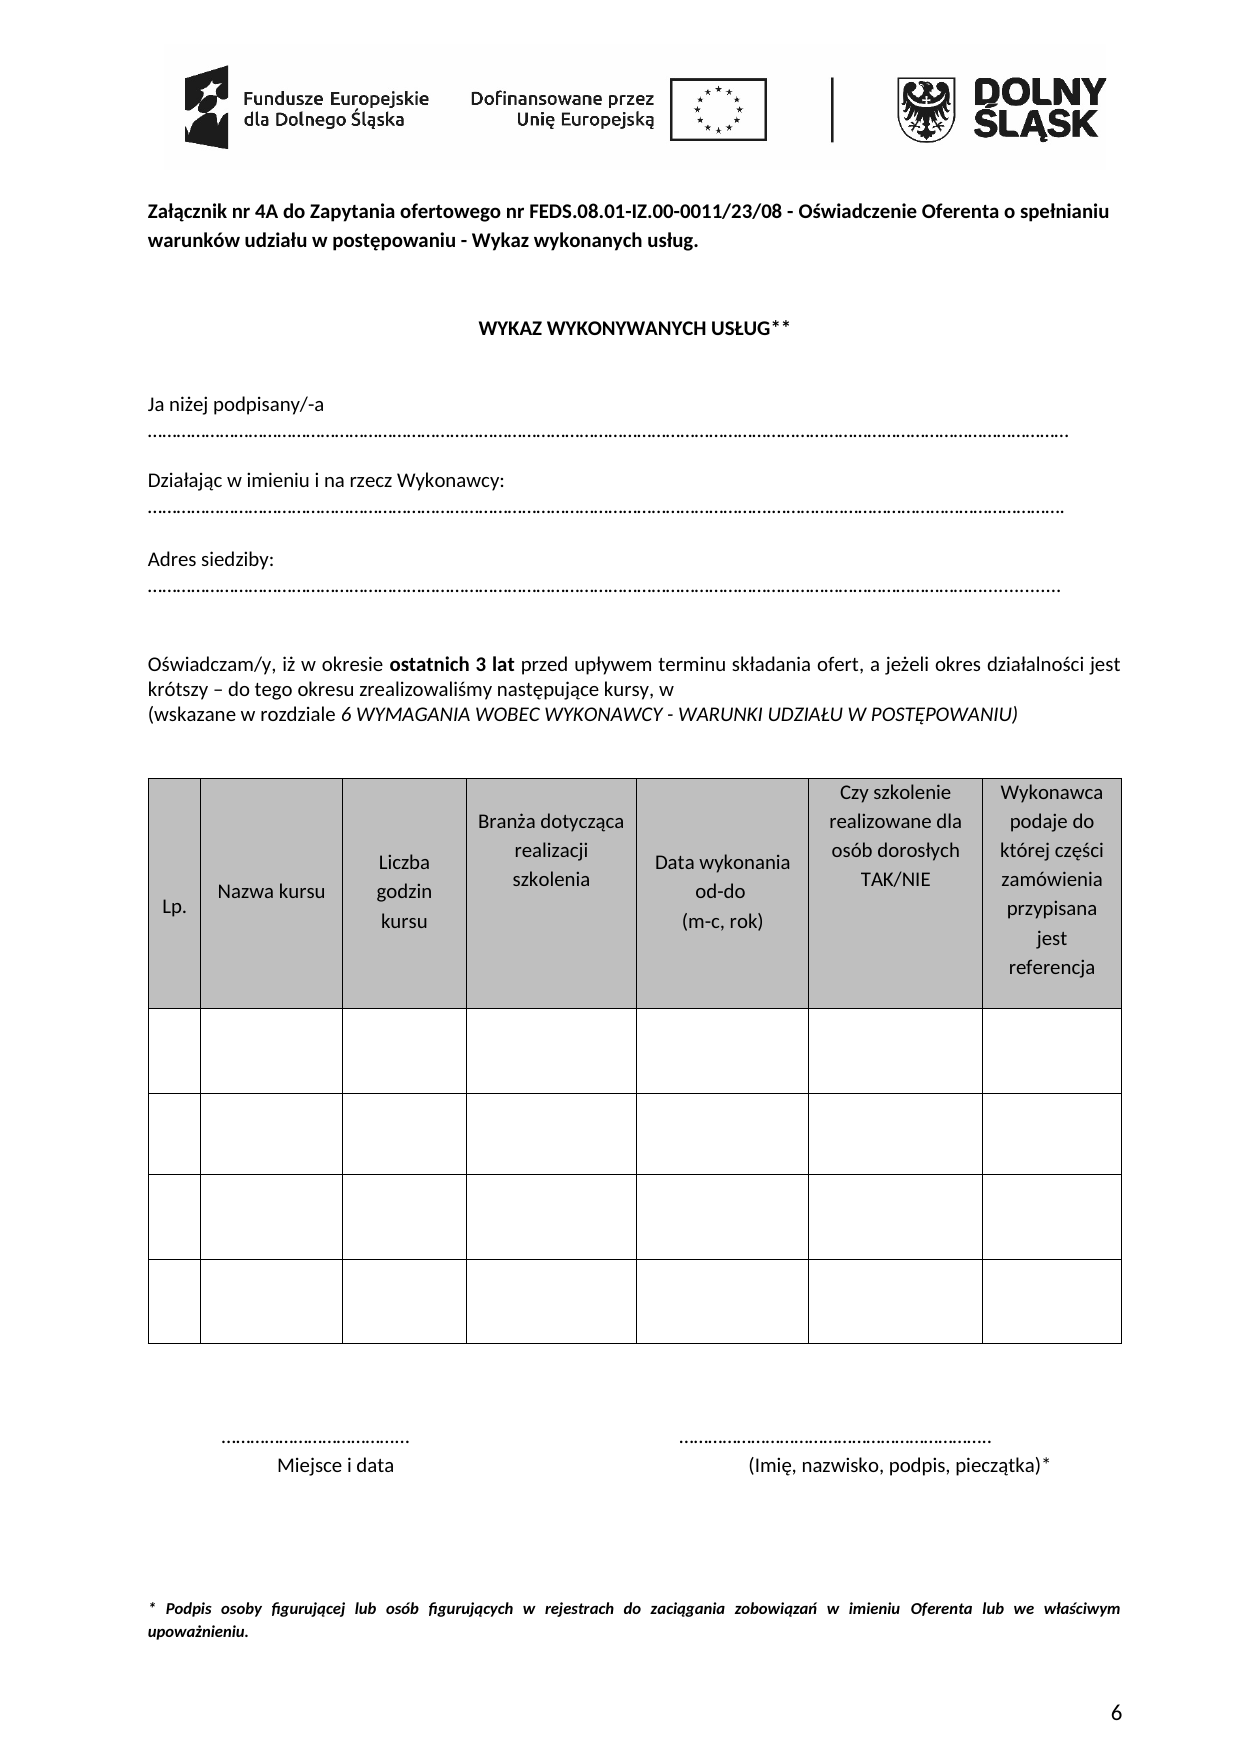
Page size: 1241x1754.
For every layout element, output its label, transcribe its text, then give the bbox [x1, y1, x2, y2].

table_cell [809, 1260, 982, 1343]
table_cell [343, 1175, 466, 1258]
table_cell [467, 1009, 636, 1092]
table_cell [983, 1175, 1121, 1258]
picture [163, 44, 1107, 170]
table_header Branża dotycząca realizacji szkolenia [467, 779, 636, 1008]
table_cell [149, 1175, 200, 1258]
table_header (Imię, nazwisko, podpis, pieczątka)* [624, 1452, 1111, 1598]
table_cell [201, 1094, 342, 1174]
table_cell [467, 1175, 636, 1258]
text Załącznik nr 4A do Zapytania ofertowego nr FEDS.08.01-IZ.00-0011/23/08 - Oświadczenie Oferenta o spełnianiu warunków udziału w postępowaniu - Wykaz wykonanych usług. [148, 198, 1122, 253]
text (wskazane w rozdziale 6 WYMAGANIA WOBEC WYKONAWCY - WARUNKI UDZIAŁU W POSTĘPOWANIU) [148, 702, 1122, 727]
table_header Wykonawca podaje do której części zamówienia przypisana jest referencja [983, 779, 1121, 1008]
table_header Lp. [149, 779, 200, 1008]
table_cell [809, 1094, 982, 1174]
table_cell [201, 1260, 342, 1343]
table_cell [637, 1009, 808, 1092]
table_cell [637, 1175, 808, 1258]
table_header Miejsce i data [148, 1452, 624, 1598]
table_cell [809, 1009, 982, 1092]
table_cell [201, 1175, 342, 1258]
table_cell [983, 1094, 1121, 1174]
table_cell [983, 1009, 1121, 1092]
table_cell [637, 1094, 808, 1174]
text WYKAZ WYKONYWANYCH USŁUG** [148, 315, 1122, 341]
table_cell [983, 1260, 1121, 1343]
table_header Nazwa kursu [201, 779, 342, 1008]
table_header Czy szkolenie realizowane dla osób dorosłych TAK/NIE [809, 779, 982, 1008]
table_cell [467, 1260, 636, 1343]
text Ja niżej podpisany/-a ………………………………………………………………………………………………………………………………………………………………………… [148, 391, 1122, 442]
table_cell [467, 1094, 636, 1174]
table_cell [343, 1260, 466, 1343]
table_header Data wykonania od-do (m-c, rok) [637, 779, 808, 1008]
table_cell [343, 1094, 466, 1174]
table_cell [637, 1260, 808, 1343]
text Oświadczam/y, iż w okresie ostatnich 3 lat przed upływem terminu składania ofert, a jeżeli okres działalności jest krótszy – do tego okresu zrealizowaliśmy następujące kursy, w [148, 651, 1122, 702]
table_cell [149, 1094, 200, 1174]
text Adres siedziby: …………………………………………………………………………………………………………………………………………………………............... [148, 546, 1122, 623]
table_cell [809, 1175, 982, 1258]
text * Podpis osoby figurującej lub osób figurujących w rejestrach do zaciągania zobowiązań w imieniu Oferenta lub we właściwym upoważnieniu. [148, 1598, 1122, 1642]
text ………………………………... ……………………………………………………….. [148, 1423, 1122, 1448]
text Działając w imieniu i na rzecz Wykonawcy: ………………………………………………………………………………………………………………….……………………………………………………. [148, 468, 1122, 518]
table_cell [343, 1009, 466, 1092]
table_cell [149, 1260, 200, 1343]
table_cell [149, 1009, 200, 1092]
table_header Liczba godzin kursu [343, 779, 466, 1008]
table_cell [201, 1009, 342, 1092]
